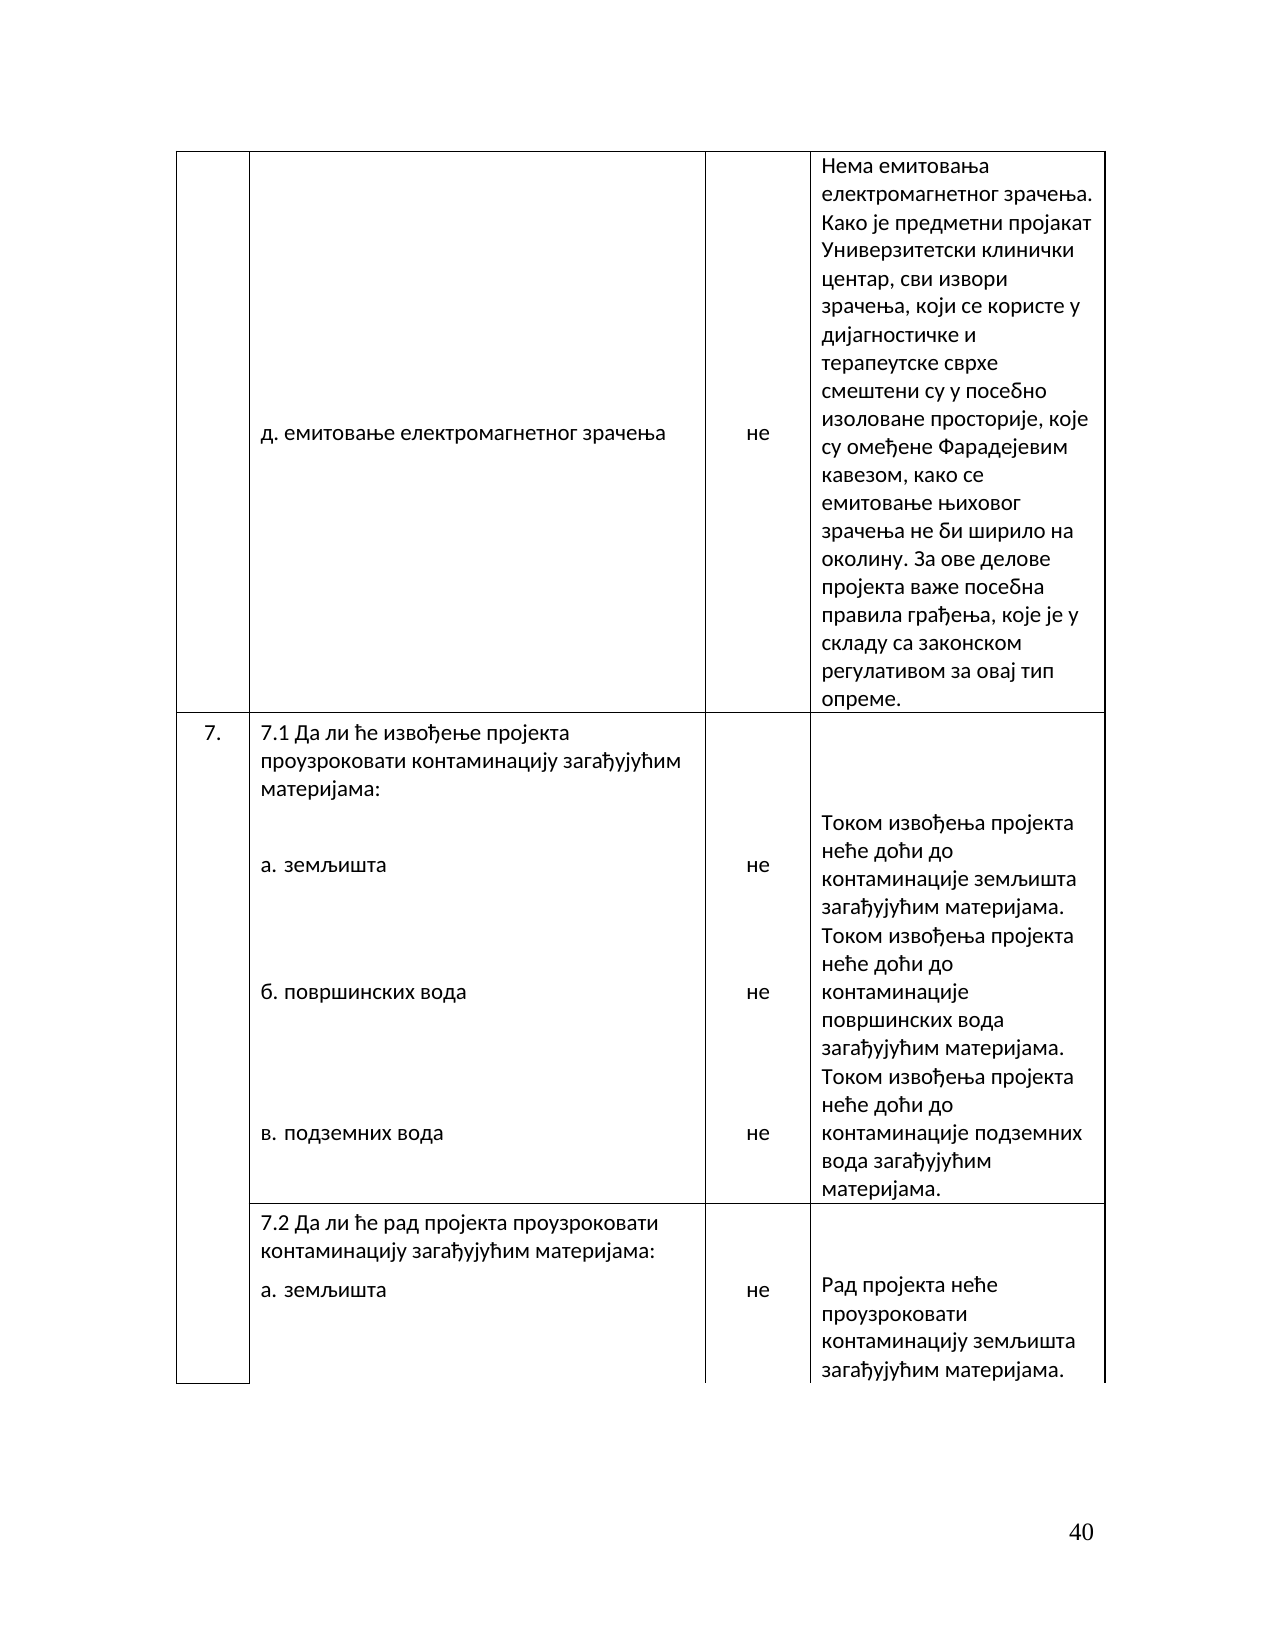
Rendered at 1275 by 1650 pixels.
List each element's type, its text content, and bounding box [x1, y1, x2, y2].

table_cell д. емитовање електромагнетног зрачења [250, 152, 705, 712]
table_cell Током извођења пројекта неће доћи до контаминације површинских вода загађујућим материјама. [811, 920, 1104, 1061]
table_cell не [706, 807, 810, 920]
table_cell 7.2 Да ли ће рад пројекта проузроковати контаминацију загађујућим материјама: [250, 1204, 705, 1269]
table_cell в. подземних вода [250, 1061, 705, 1202]
table_cell 7.1 Да ли ће извођење пројекта проузроковати контаминацију загађујућим материјама: [250, 713, 705, 807]
table_cell [811, 713, 1104, 807]
table_cell Рад пројекта неће проузроковати контаминацију земљишта загађујућим материјама. [811, 1270, 1104, 1383]
table_cell а. земљишта [250, 807, 705, 920]
table_cell Нема емитовања електромагнетног зрачења. Како је предметни пројакат Универзитетски клинички центар, сви извори зрачења, који се користе у дијагностичке и терапеутске сврхе смештени су у посебно изоловане просторије, које су омеђене Фарадејевим кавезом, како се емитовање њиховог зрачења не би ширило на околину. За ове делове пројекта важе посебна правила грађења, које је у складу са законском регулативом за овај тип опреме. [811, 152, 1104, 712]
table_cell а. земљишта [250, 1270, 705, 1383]
table_cell б. површинских вода [250, 920, 705, 1061]
table_cell Током извођења пројекта неће доћи до контаминације подземних вода загађујућим материјама. [811, 1061, 1104, 1202]
table_cell не [706, 152, 810, 712]
table_cell не [706, 1270, 810, 1383]
table_cell не [706, 920, 810, 1061]
table_cell не [706, 1061, 810, 1202]
table_cell [811, 1204, 1104, 1269]
table_cell [706, 713, 810, 807]
table_cell [706, 1204, 810, 1269]
table_cell 7. [177, 713, 249, 1383]
table_cell Током извођења пројекта неће доћи до контаминације земљишта загађујућим материјама. [811, 807, 1104, 920]
